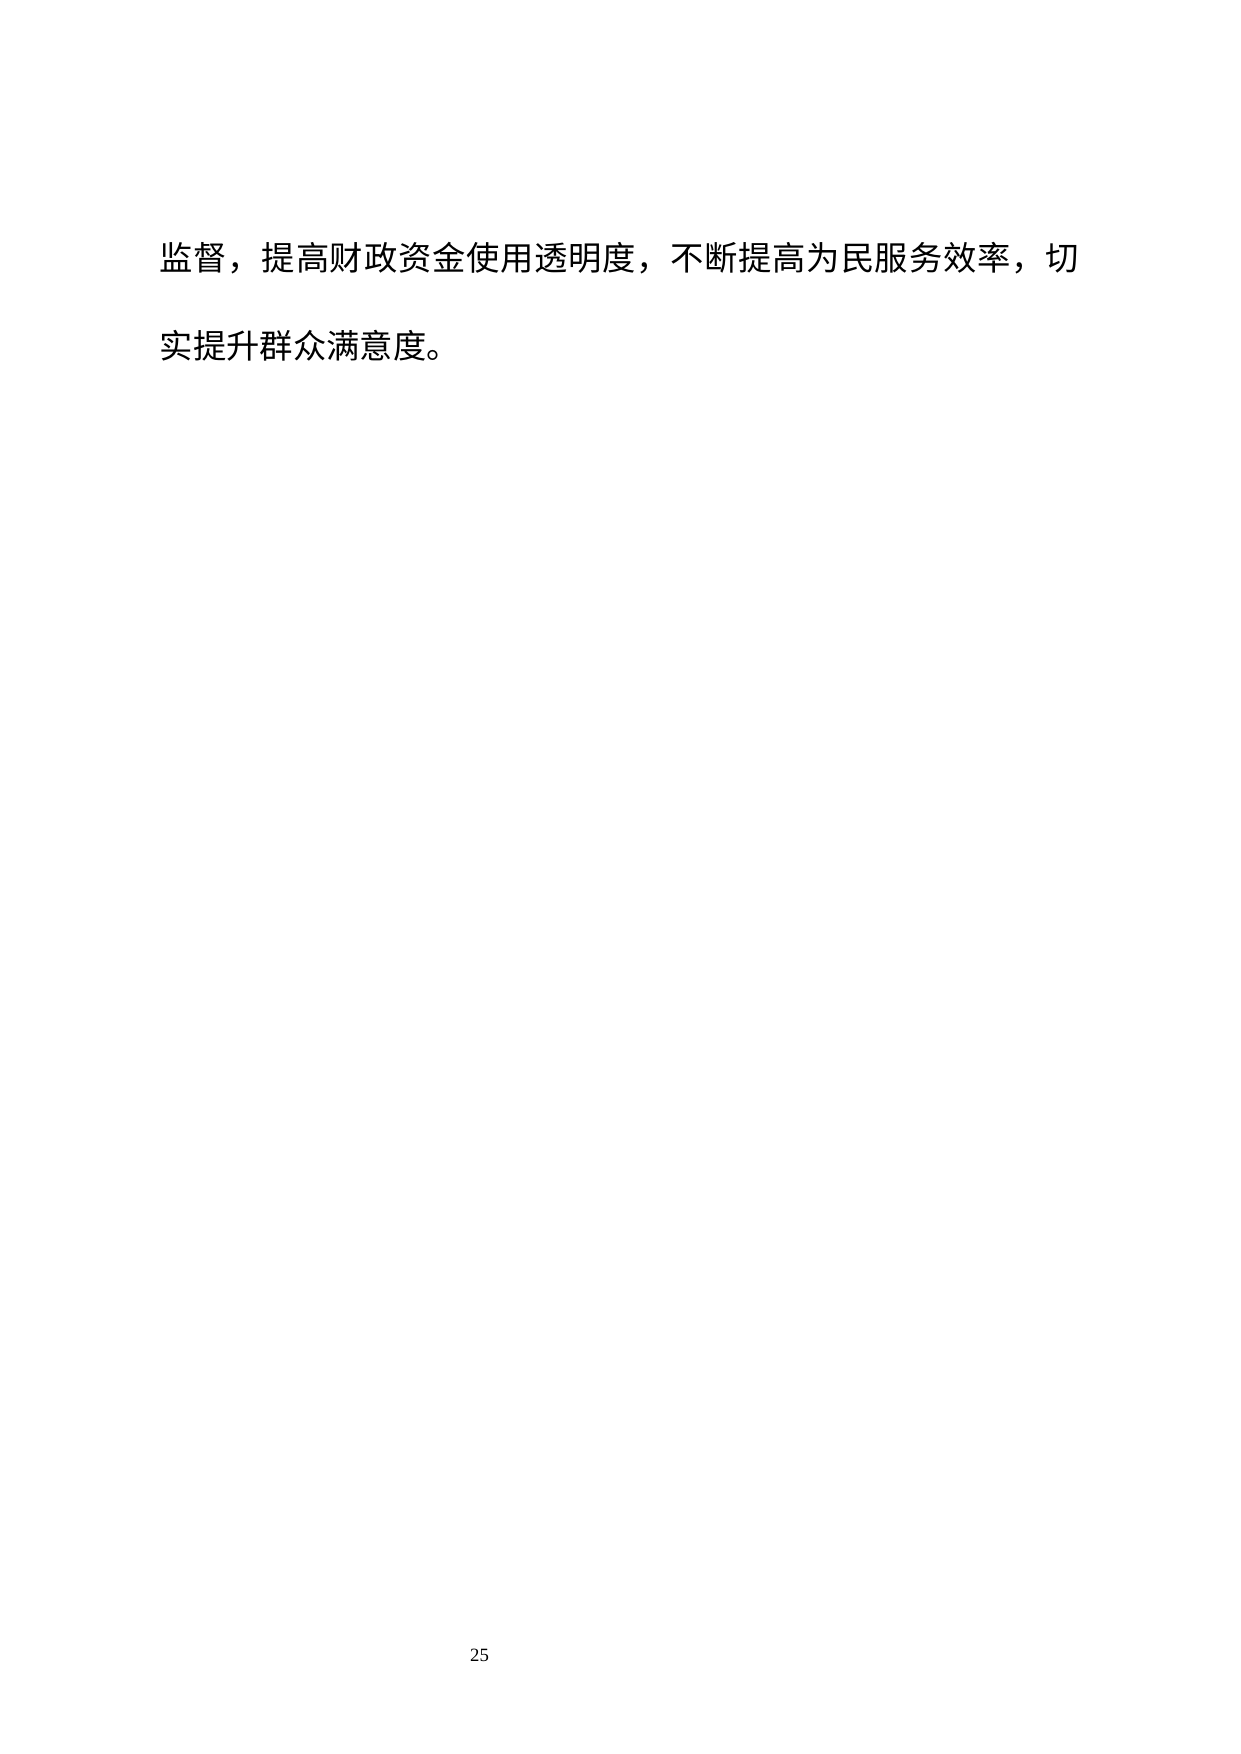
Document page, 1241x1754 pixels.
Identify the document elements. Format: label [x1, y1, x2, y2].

text [159, 212, 1081, 387]
